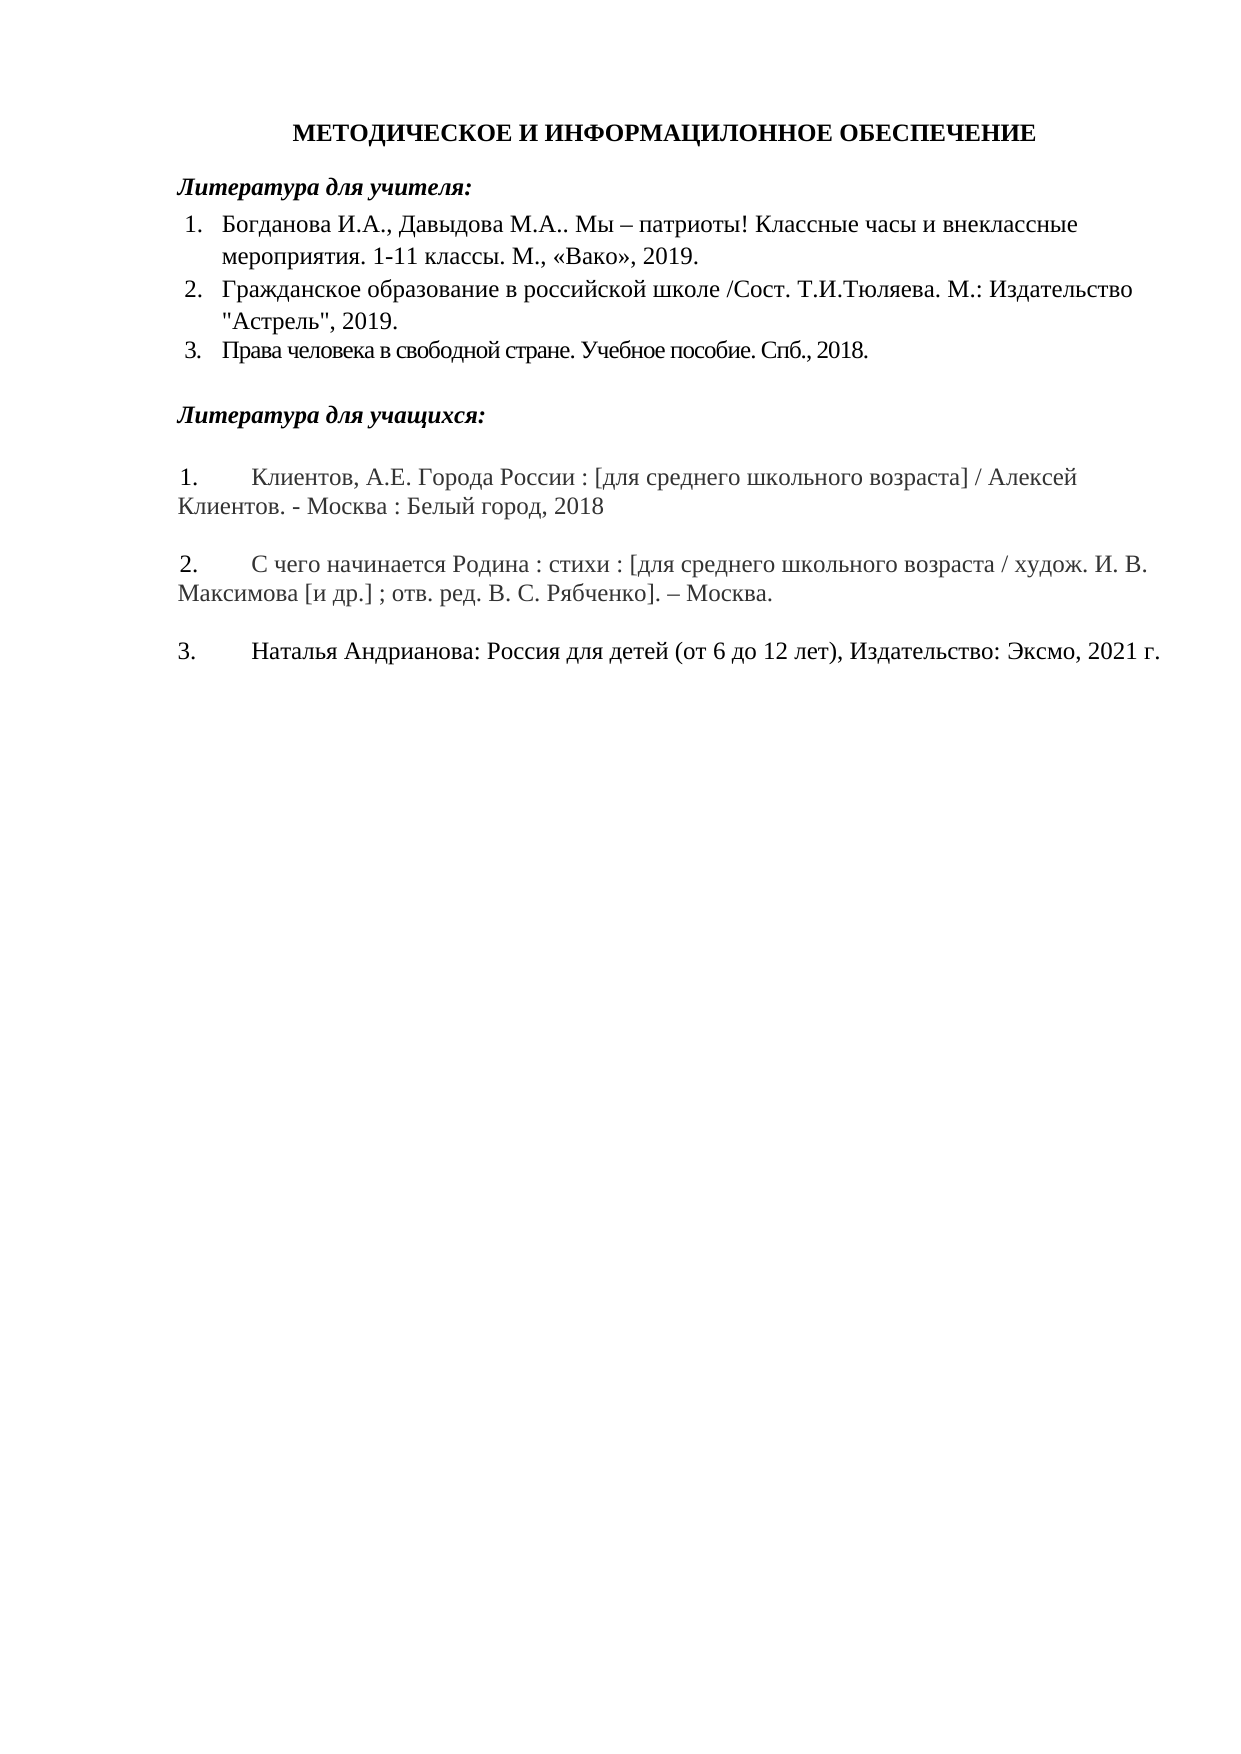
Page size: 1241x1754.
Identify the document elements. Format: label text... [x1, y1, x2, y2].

list С чего начинается Родина : стихи : [для среднего школьного возраста / худож. И. В. Максимова [и др.] ; отв. ред. В. С. Рябченко]. – Москва. [177, 549, 1152, 607]
list Клиентов, А.Е. Города России : [для среднего школьного возраста] / Алексей Клиентов. - Москва : Белый город, 2018 [177, 462, 1152, 520]
list Наталья Андрианова: Россия для детей (от 6 до 12 лет), Издательство: Эксмо, 2021 г. [177, 636, 1175, 664]
list Гражданское образование в российской школе /Сост. Т.И.Тюляева. М.: Издательство "Астрель", 2019. [184, 270, 1152, 335]
text Литература для учащихся: [177, 400, 1145, 429]
text Литература для учителя: [177, 172, 1145, 201]
text МЕТОДИЧЕСКОЕ И ИНФОРМАЦИЛОННОЕ ОБЕСПЕЧЕНИЕ [177, 118, 1152, 147]
list Богданова И.А., Давыдова М.А.. Мы – патриоты! Классные часы и внеклассные мероприятия. 1-11 классы. М., «Вако», 2019. [184, 205, 1152, 270]
list Права человека в свободной стране. Учебное пособие. Спб., 2018. [184, 335, 1145, 364]
